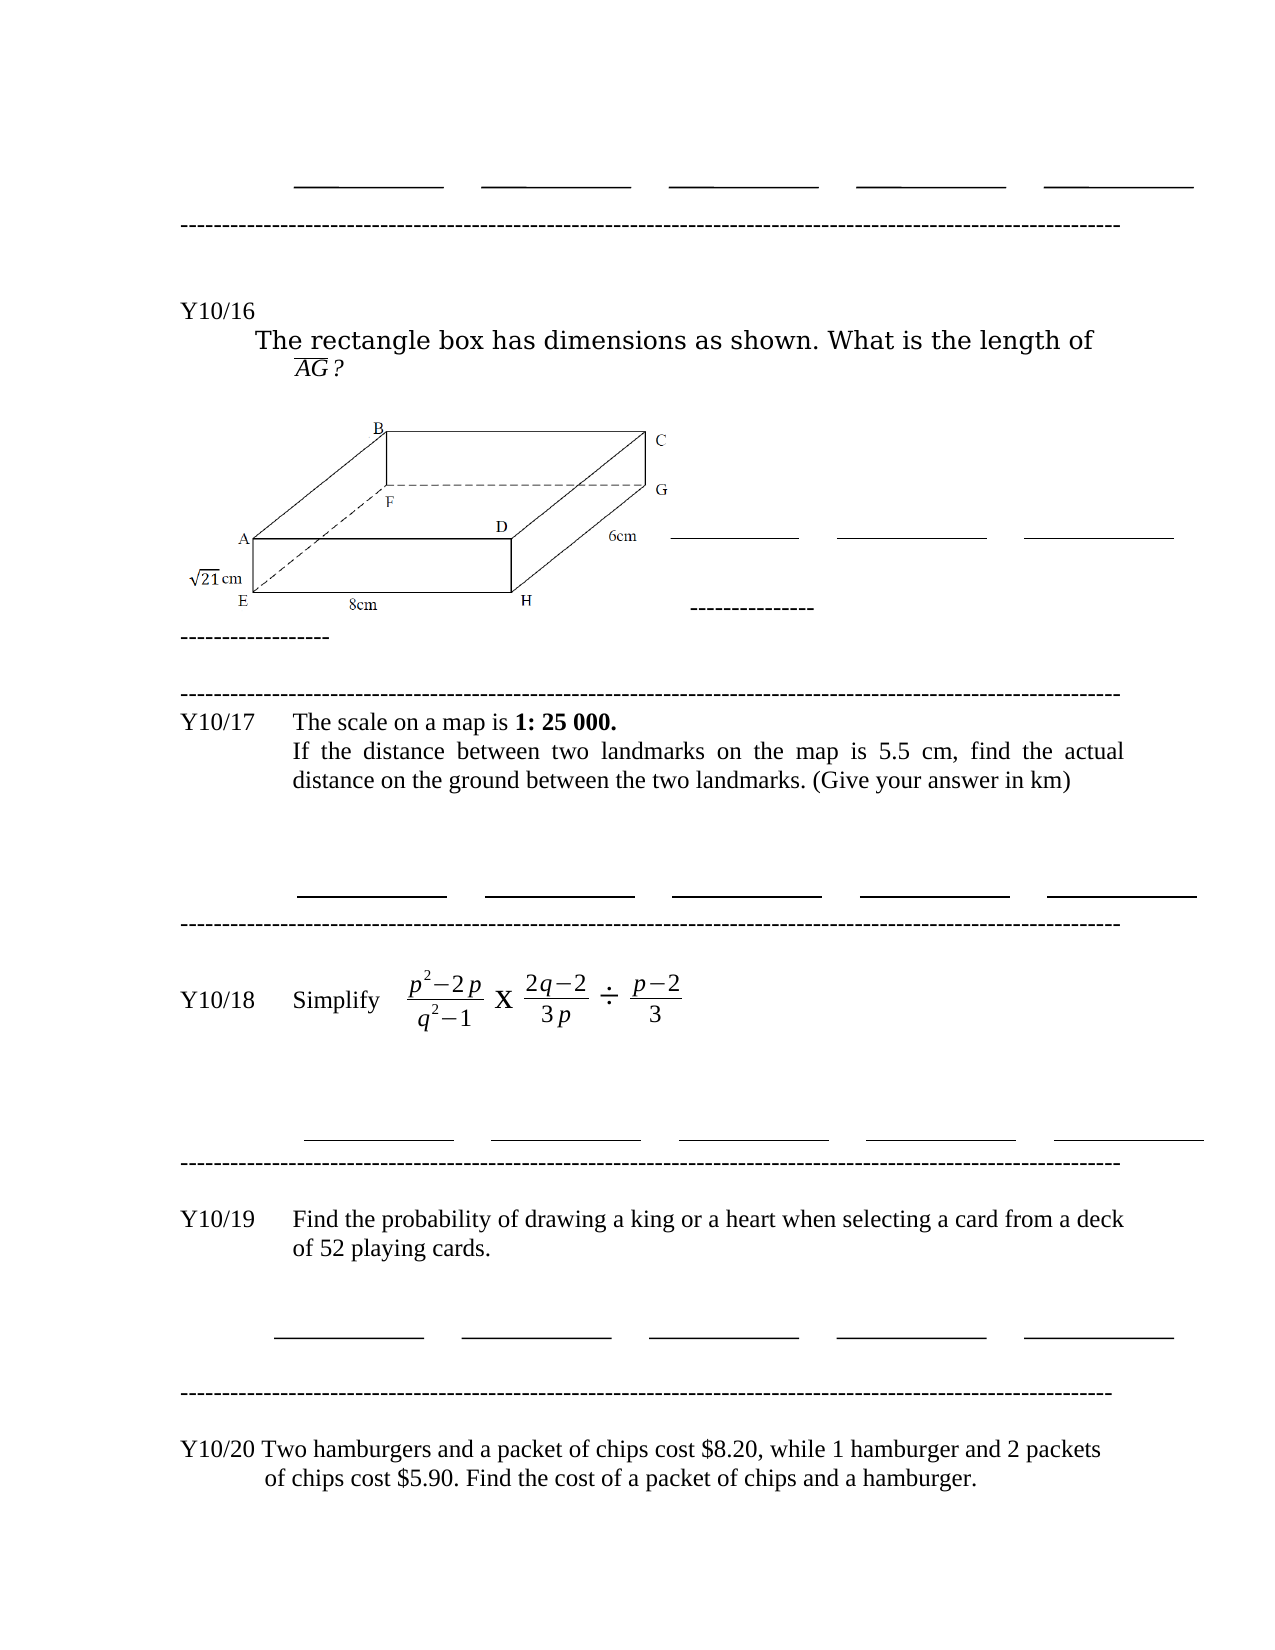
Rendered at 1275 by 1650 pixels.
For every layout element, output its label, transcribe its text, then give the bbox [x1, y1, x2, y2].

text ----------------------------------------------------------------------------------------------------------------- [180, 1147, 1125, 1176]
picture [180, 412, 671, 616]
text Y10/16 [180, 296, 1125, 324]
text Y10/19 Find the probability of drawing a king or a heart when selecting a card from a deck of 52 playing cards. [180, 1204, 1125, 1262]
text --------------- ------------------ [180, 592, 1125, 650]
text If the distance between two landmarks on the map is 5.5 cm, find the actual distance on the ground between the two landmarks. (Give your answer in km) [180, 736, 1125, 793]
text ---------------------------------------------------------------------------------------------------------------- [180, 1377, 1125, 1406]
text Y10/20 Two hamburgers and a packet of chips cost $8.20, while 1 hamburger and 2 packets of chips cost $5.90. Find the cost of a packet of chips and a hamburger. [180, 1434, 1125, 1492]
text The rectangle box has dimensions as shown. What is the length of [255, 324, 1125, 383]
text Y10/18 Simplify x ÷ [180, 966, 1125, 1032]
text ----------------------------------------------------------------------------------------------------------------- [180, 678, 1125, 707]
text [180, 209, 1125, 238]
text Y10/17 The scale on a map is 1: 25 000. [180, 707, 1125, 736]
text ----------------------------------------------------------------------------------------------------------------- [180, 908, 1125, 937]
